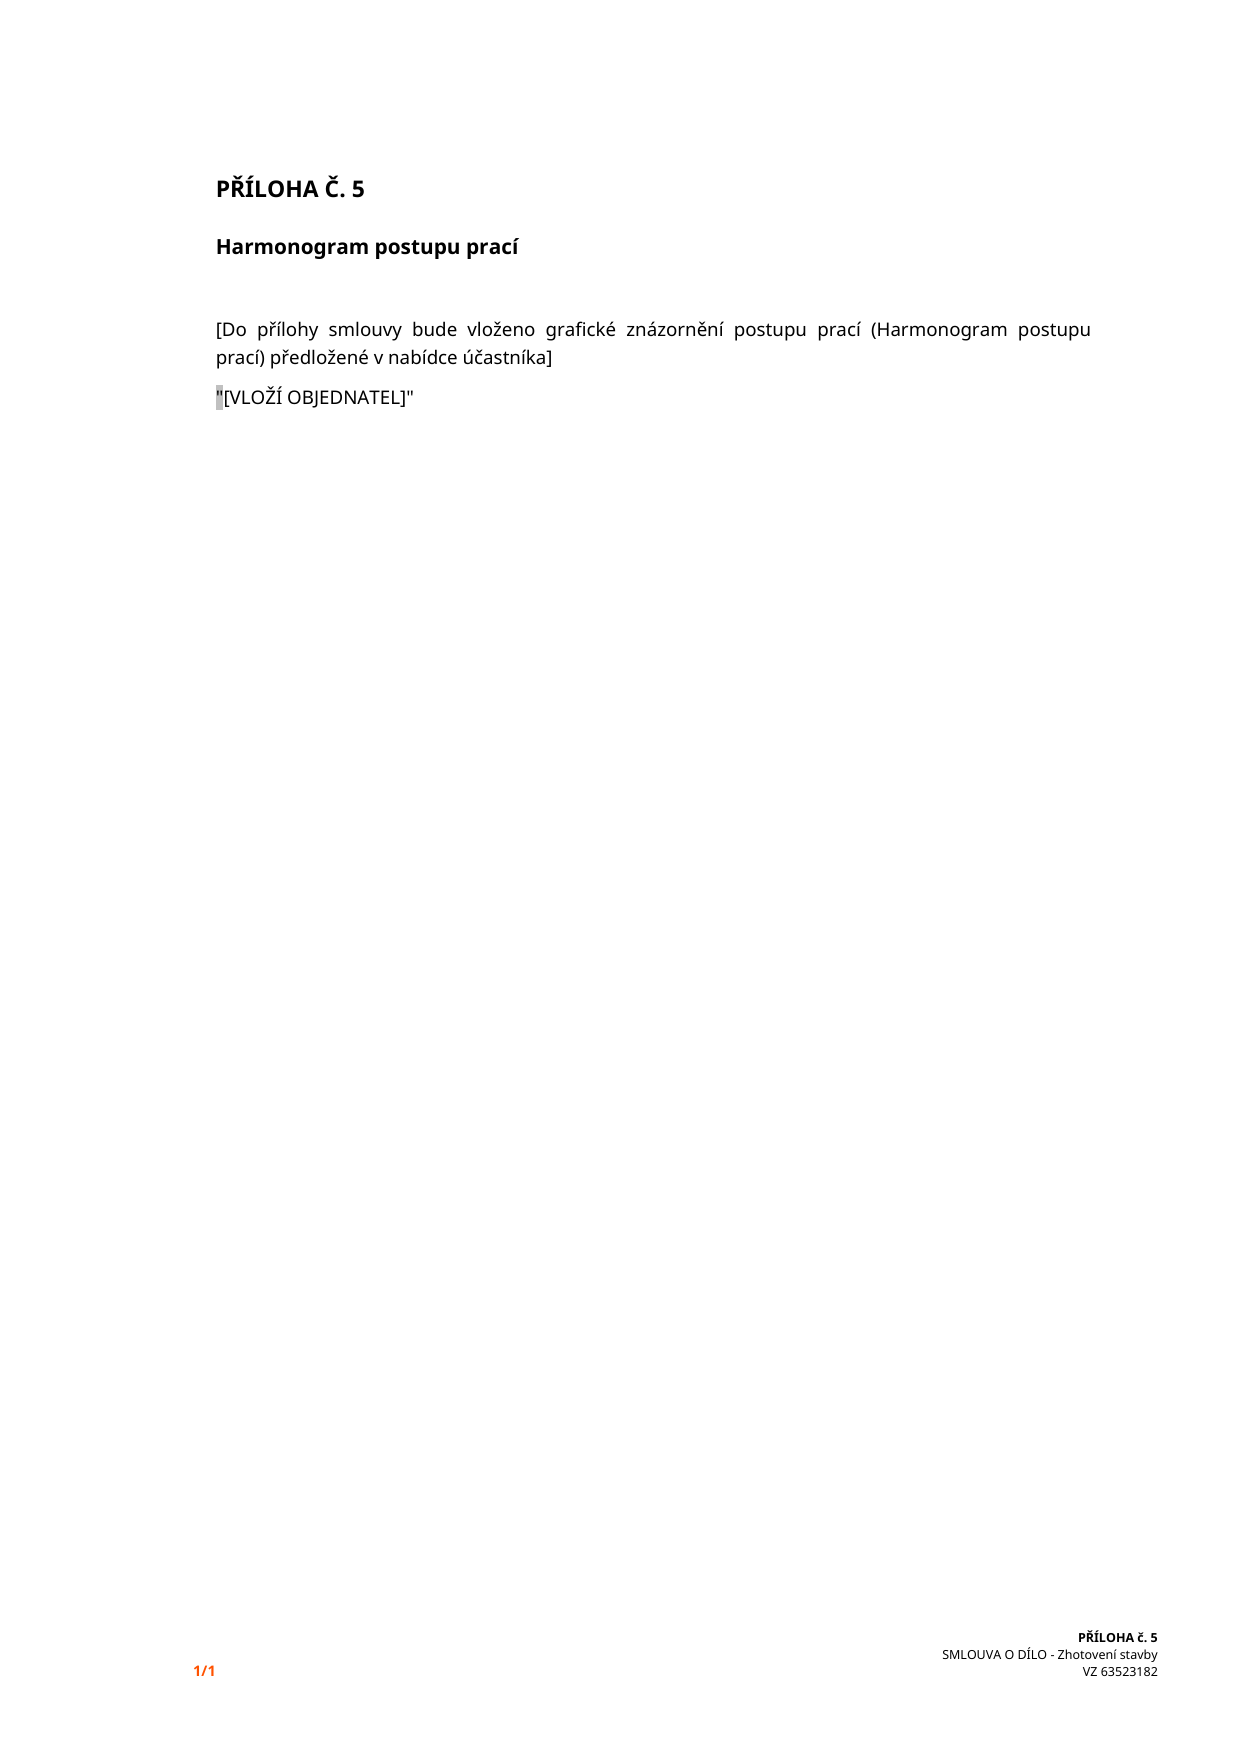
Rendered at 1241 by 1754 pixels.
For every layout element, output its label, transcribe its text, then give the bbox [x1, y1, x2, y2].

text Harmonogram postupu prací [216, 232, 1093, 260]
text Příloha č. 5 [216, 172, 1093, 204]
text [Do přílohy smlouvy bude vloženo grafické znázornění postupu prací (Harmonogram postupu prací) předložené v nabídce účastníka] [216, 316, 1093, 370]
